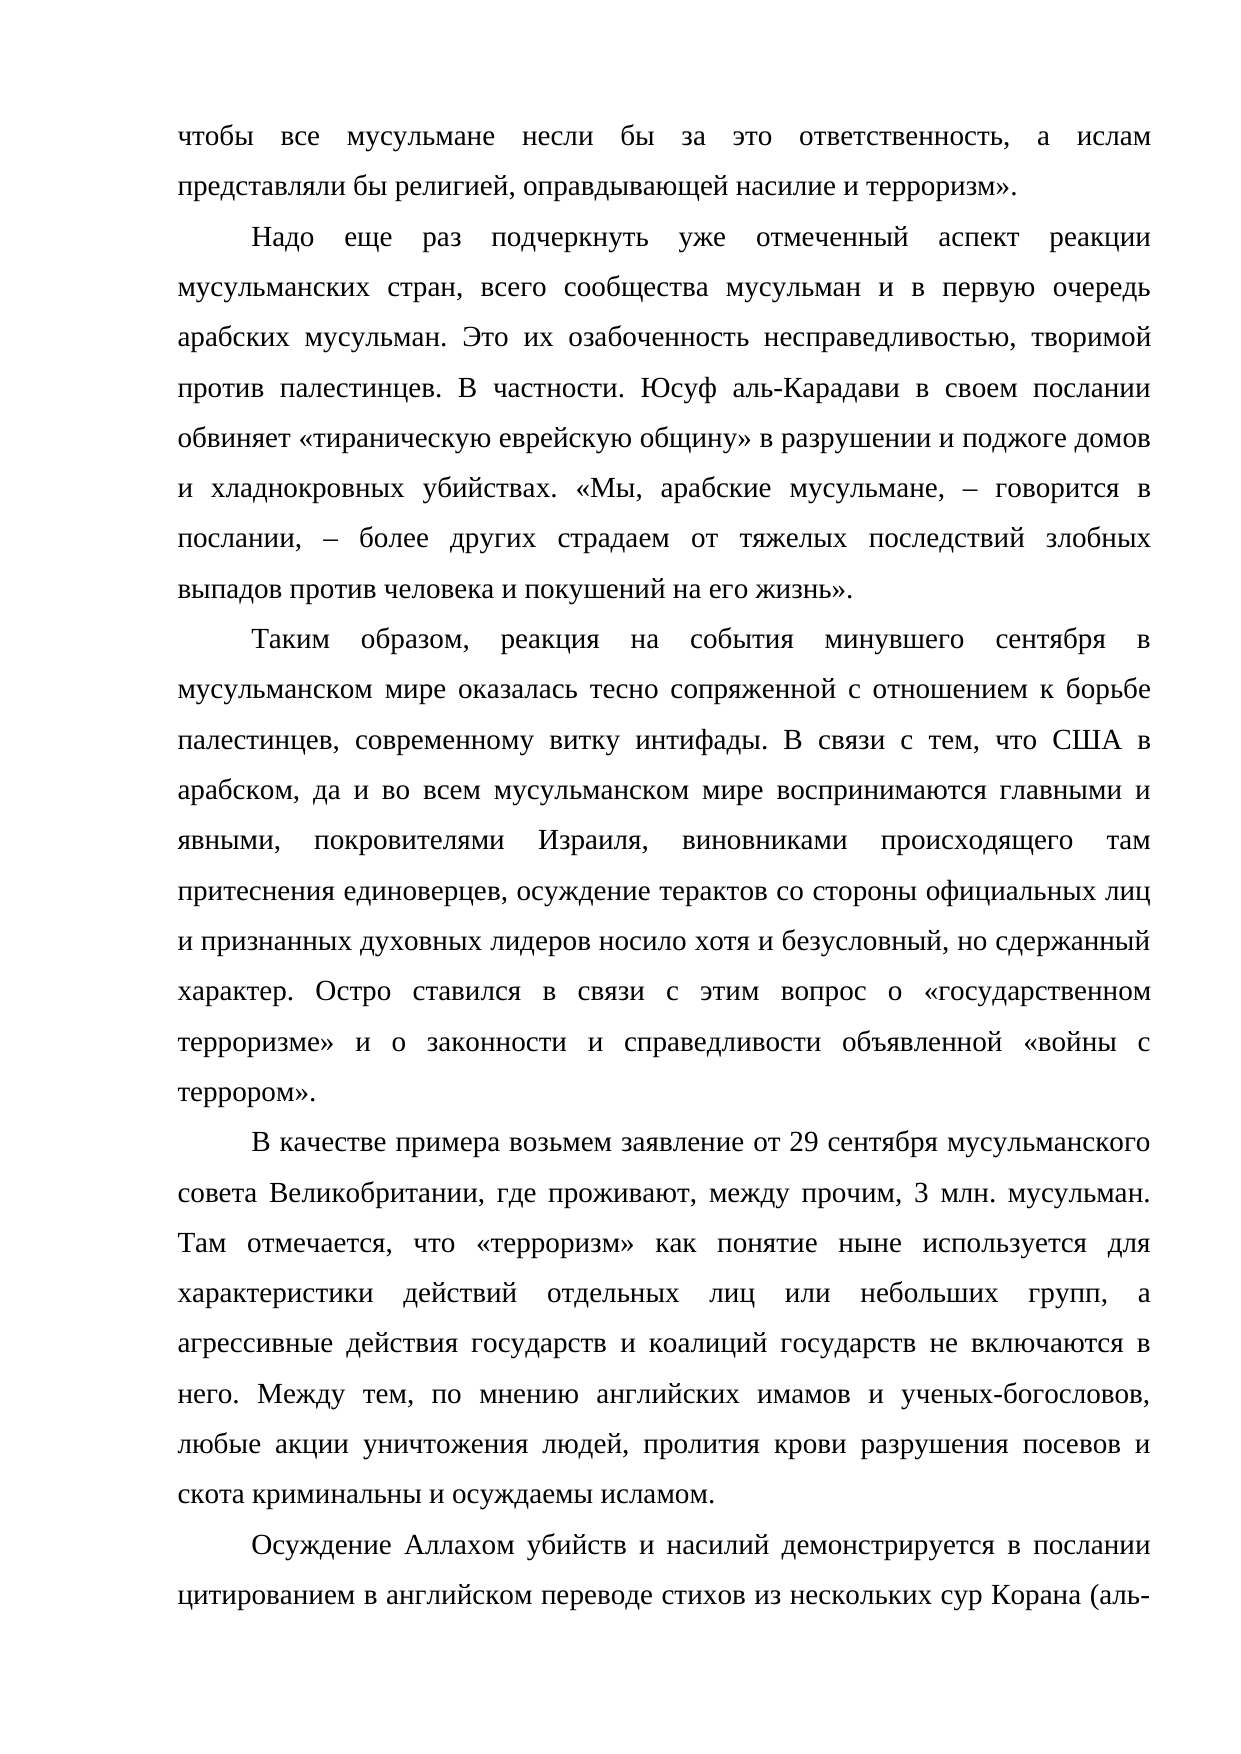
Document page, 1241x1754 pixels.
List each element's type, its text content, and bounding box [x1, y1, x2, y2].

text В качестве примера возьмем заявление от 29 сентября мусульманского совета Великобритании, где проживают, между прочим, 3 млн. мусульман. Там отмечается, что «терроризм» как понятие ныне используется для характеристики действий отдельных лиц или небольших групп, а агрессивные действия государств и коалиций государств не включаются в него. Между тем, по мнению английских имамов и ученых-богословов, любые акции уничтожения людей, пролития крови разрушения посевов и скота криминальны и осуждаемы исламом. [177, 1124, 1152, 1510]
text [177, 118, 1152, 202]
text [177, 1527, 1152, 1611]
text Таким образом, реакция на события минувшего сентября в мусульманском мире оказалась тесно сопряженной с отношением к борьбе палестинцев, современному витку интифады. В связи с тем, что США в арабском, да и во всем мусульманском мире воспринимаются главными и явными, покровителями Израиля, виновниками происходящего там притеснения единоверцев, осуждение терактов со стороны официальных лиц и признанных духовных лидеров носило хотя и безусловный, но сдержанный характер. Остро ставился в связи с этим вопрос о «государственном терроризме» и о законности и справедливости объявленной «войны с террором». [177, 621, 1152, 1108]
text Надо еще раз подчеркнуть уже отмеченный аспект реакции мусульманских стран, всего сообщества мусульман и в первую очередь арабских мусульман. Это их озабоченность несправедливостью, творимой против палестинцев. В частности. Юсуф аль-Карадави в своем послании обвиняет «тираническую еврейскую общину» в разрушении и поджоге домов и хладнокровных убийствах. «Мы, арабские мусульмане, – говорится в послании, – более других страдаем от тяжелых последствий злобных выпадов против человека и покушений на его жизнь». [177, 219, 1152, 604]
